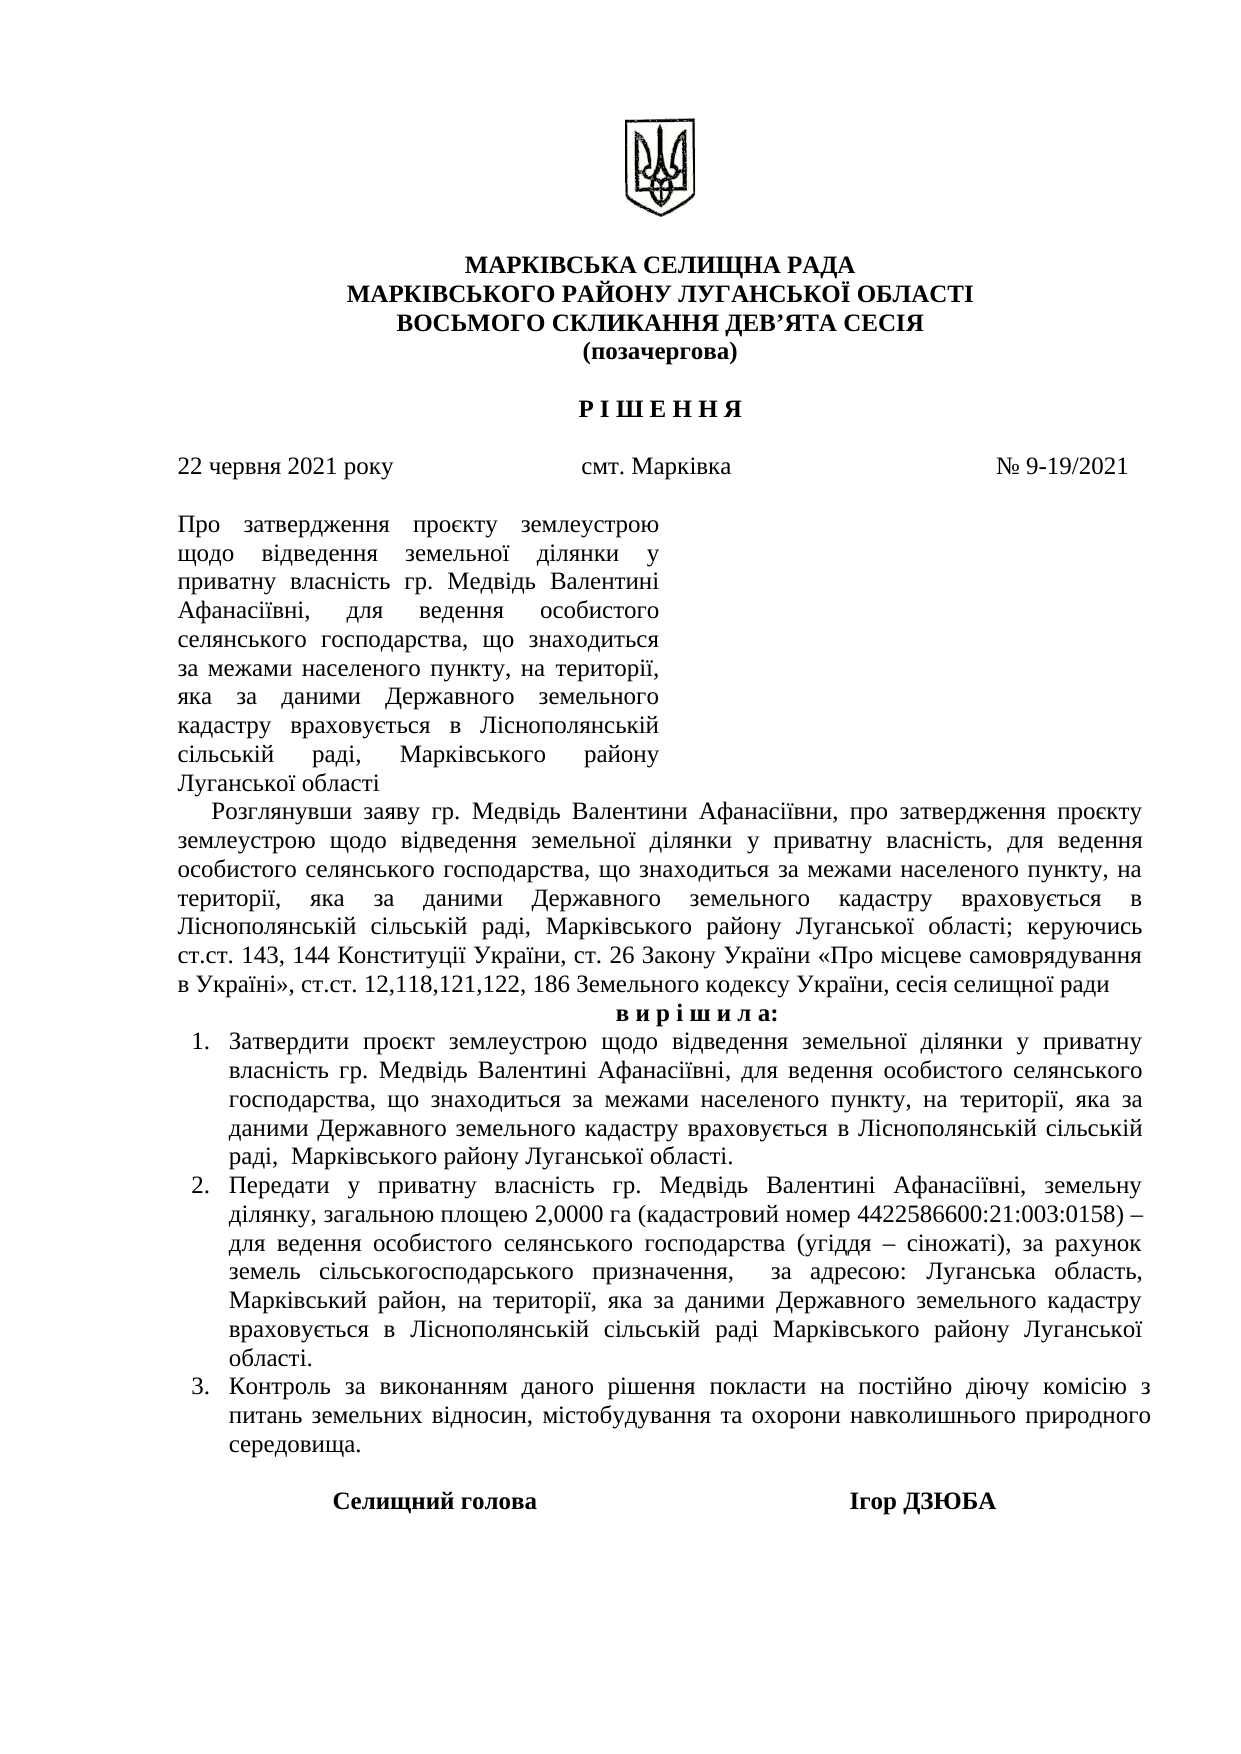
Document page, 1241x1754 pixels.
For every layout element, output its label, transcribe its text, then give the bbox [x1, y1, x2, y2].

text Селищний голова Ігор ДЗЮБА [177, 1486, 1152, 1515]
text в и р і ш и л а: [177, 998, 1143, 1026]
text (позачергова) [177, 336, 1143, 365]
text Розглянувши заяву гр. Медвідь Валентини Афанасіївни, про затвердження проєкту землеустрою щодо відведення земельної ділянки у приватну власність, для ведення особистого селянського господарства, що знаходиться за межами населеного пункту, на території, яка за даними Державного земельного кадастру враховується в Ліснополянській сільській раді, Марківського району Луганської області; керуючись ст.ст. 143, 144 Конституції України, ст. 26 Закону України «Про місцеве самоврядування в Україні», ст.ст. 12,118,121,122, 186 Земельного кодексу України, сесія селищної ради [177, 796, 1143, 998]
subtitle МАРКІВСЬКА СЕЛИЩНА РАДА [177, 250, 1143, 279]
subtitle МАРКІВСЬКОГО РАЙОНУ ЛУГАНСЬКОЇ ОБЛАСТІ [177, 279, 1143, 308]
text Р І Ш Е Н Н Я [177, 394, 1143, 423]
text ВОСЬМОГО СКЛИКАННЯ ДЕВ’ЯТА СЕСІЯ [177, 308, 1143, 336]
list Контроль за виконанням даного рішення покласти на постійно діючу комісію з питань земельних відносин, містобудування та охорони навколишнього природного середовища. [191, 1371, 1152, 1458]
text 22 червня 2021 року смт. Марківка № 9-19/2021 [177, 451, 1143, 480]
list Передати у приватну власність гр. Медвідь Валентині Афанасіївні, земельну ділянку, загальною площею 2,0000 га (кадастровий номер 4422586600:21:003:0158) – для ведення особистого селянського господарства (угіддя – сіножаті), за рахунок земель сільськогосподарського призначення, за адресою: Луганська область, Марківський район, на території, яка за даними Державного земельного кадастру враховується в Ліснополянській сільській раді Марківського району Луганської області. [191, 1170, 1143, 1371]
list Затвердити проєкт землеустрою щодо відведення земельної ділянки у приватну власність гр. Медвідь Валентині Афанасіївні, для ведення особистого селянського господарства, що знаходиться за межами населеного пункту, на території, яка за даними Державного земельного кадастру враховується в Ліснополянській сільській раді, Марківського району Луганської області. [191, 1026, 1143, 1170]
table_header Про затвердження проєкту землеустрою щодо відведення земельної ділянки у приватну власність гр. Медвідь Валентині Афанасіївні, для ведення особистого селянського господарства, що знаходиться за межами населеного пункту, на території, яка за даними Державного земельного кадастру враховується в Ліснополянській сільській раді, Марківського району Луганської області [166, 509, 679, 796]
picture [625, 118, 696, 217]
